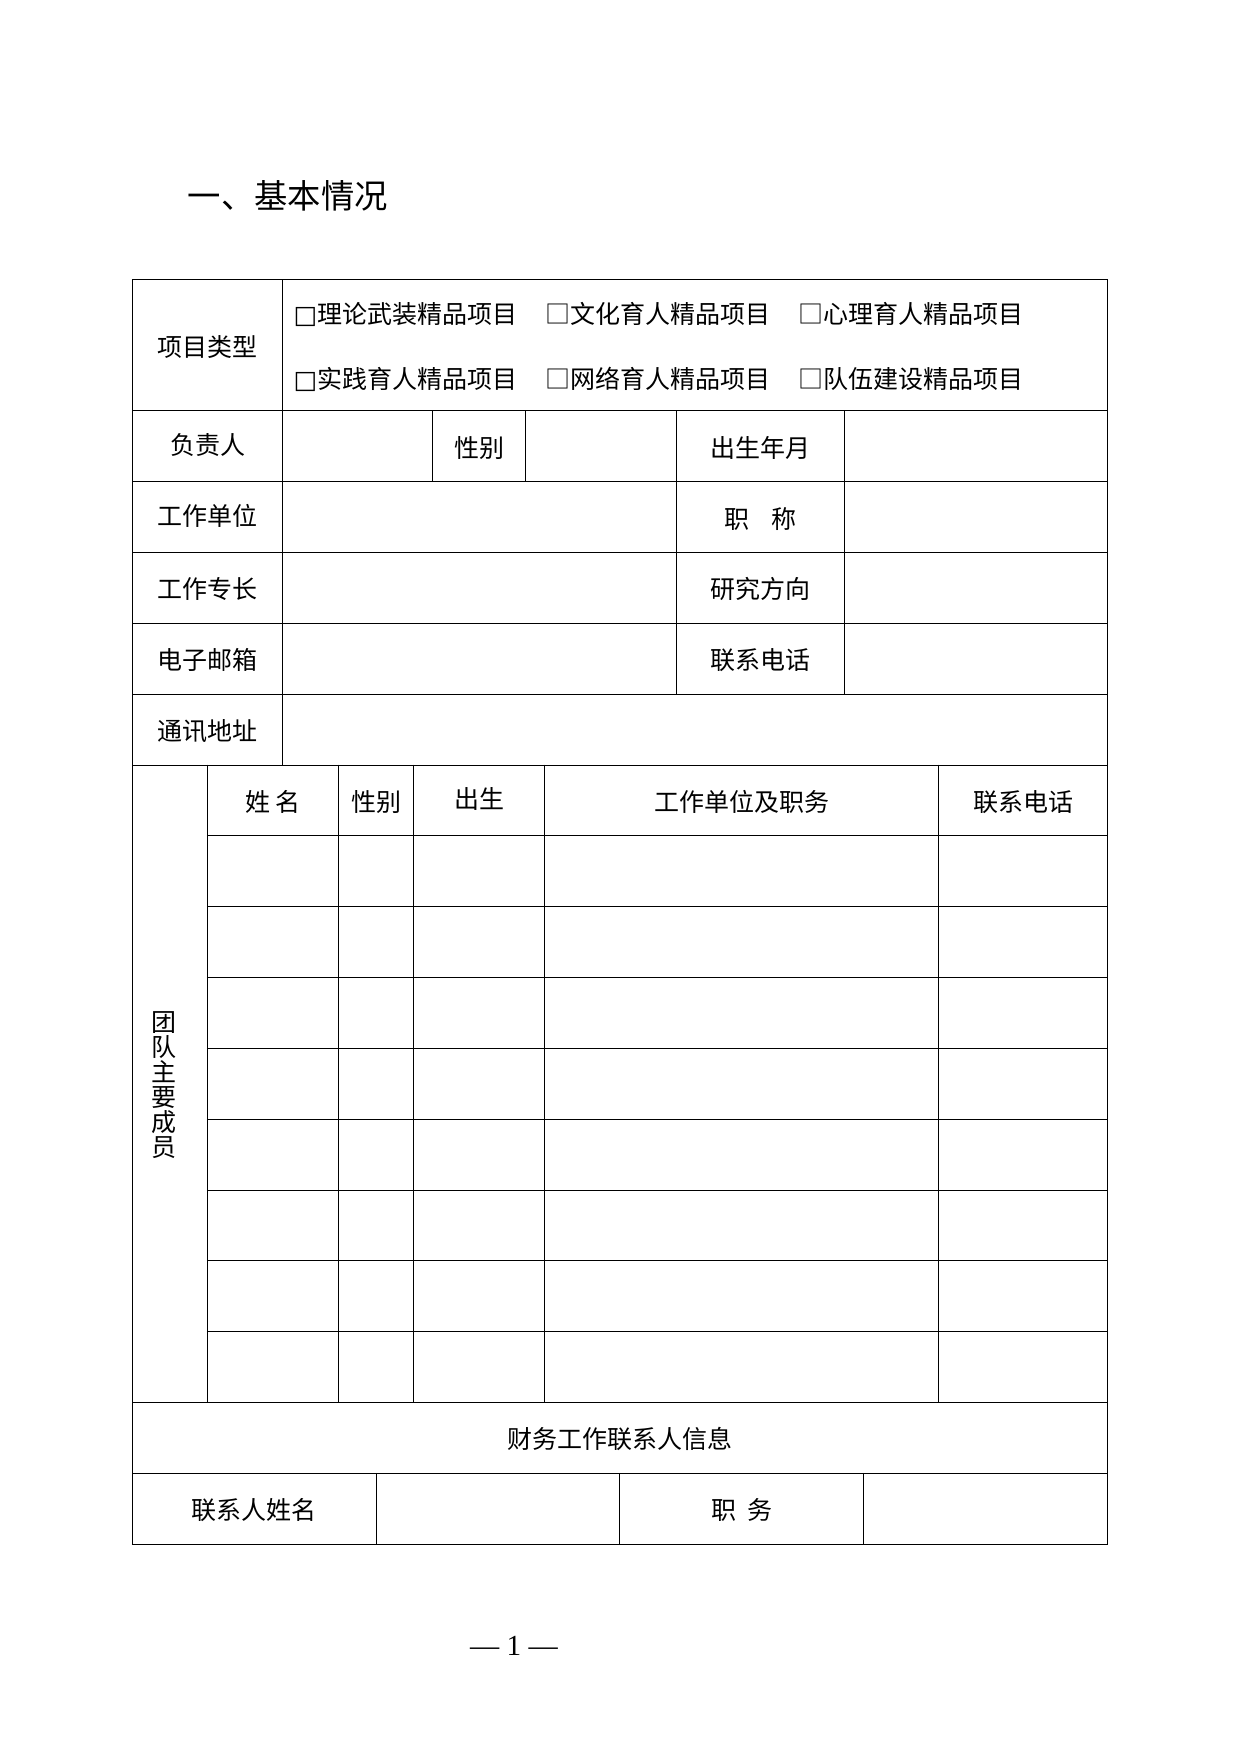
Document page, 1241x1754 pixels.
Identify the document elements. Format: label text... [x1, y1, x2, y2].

table_cell [939, 1120, 1107, 1189]
table_cell [208, 907, 338, 977]
table_cell [939, 836, 1107, 906]
table_cell 职 务 [620, 1474, 863, 1544]
table_cell [283, 411, 432, 481]
table_cell [208, 1191, 338, 1260]
table_cell [939, 1191, 1107, 1260]
table_cell [377, 1474, 619, 1544]
table_cell [526, 411, 676, 481]
table_cell [339, 907, 413, 977]
table_cell [339, 1191, 413, 1260]
table_cell [339, 1049, 413, 1119]
table_cell [208, 836, 338, 906]
table_cell [283, 482, 676, 552]
table_cell 性别 [433, 411, 525, 481]
table_cell [845, 482, 1107, 552]
table_header 项目类型 [133, 280, 282, 410]
table_cell 性别 [339, 766, 413, 835]
table_cell [414, 836, 544, 906]
table_cell [208, 1120, 338, 1189]
table_cell 团队主要成员 [133, 766, 207, 1402]
table_cell [939, 978, 1107, 1048]
table_cell [864, 1474, 1107, 1544]
table_cell [414, 1332, 544, 1402]
table_cell 出生年月 [677, 411, 844, 481]
table_cell 工作单位 及职务 [133, 482, 282, 552]
table_cell [939, 907, 1107, 977]
table_cell 工作专长 [133, 553, 282, 623]
table_cell [414, 978, 544, 1048]
table_cell 职 称 [677, 482, 844, 552]
table_cell [339, 836, 413, 906]
table_cell [545, 1120, 938, 1189]
table_cell [283, 695, 1107, 764]
table_cell [545, 1191, 938, 1260]
table_cell 通讯地址 [133, 695, 282, 764]
table_cell [414, 1049, 544, 1119]
table_header □理论武装精品项目 □文化育人精品项目 □心理育人精品项目 □实践育人精品项目 □网络育人精品项目 □队伍建设精品项目 □平安校园建设精品项目 □育人共同体精品项目 □人工智能赋能思想政治教育精品项目 [283, 280, 1107, 410]
table_cell [339, 978, 413, 1048]
table_cell 联系电话 [939, 766, 1107, 835]
table_cell 联系人姓名 [133, 1474, 376, 1544]
table_cell [845, 411, 1107, 481]
table_cell [939, 1261, 1107, 1331]
table_cell [339, 1261, 413, 1331]
table_cell [208, 1332, 338, 1402]
table_cell [545, 836, 938, 906]
table_cell [339, 1332, 413, 1402]
table_cell 姓 名 [208, 766, 338, 835]
table_cell [545, 1332, 938, 1402]
table_cell [845, 553, 1107, 623]
text 一、基本情况 [187, 162, 1053, 227]
table_cell [939, 1049, 1107, 1119]
table_cell 负责人 姓名 [133, 411, 282, 481]
table_cell [208, 1049, 338, 1119]
table_cell 联系电话 [677, 624, 844, 694]
table_cell [939, 1332, 1107, 1402]
table_cell [545, 907, 938, 977]
table_cell 出生 年月 [414, 766, 544, 835]
table_cell [414, 1261, 544, 1331]
table_cell [208, 1261, 338, 1331]
table_cell [283, 553, 676, 623]
table_cell 工作单位及职务 [545, 766, 938, 835]
table_cell 财务工作联系人信息 [133, 1403, 1107, 1473]
table_cell [283, 624, 676, 694]
table_cell [545, 978, 938, 1048]
table_cell 电子邮箱 [133, 624, 282, 694]
table_cell 研究方向 [677, 553, 844, 623]
table_cell [845, 624, 1107, 694]
table_cell [414, 1191, 544, 1260]
table_cell [414, 907, 544, 977]
table_cell [545, 1261, 938, 1331]
table_cell [339, 1120, 413, 1189]
table_cell [414, 1120, 544, 1189]
table_cell [545, 1049, 938, 1119]
table_cell [208, 978, 338, 1048]
